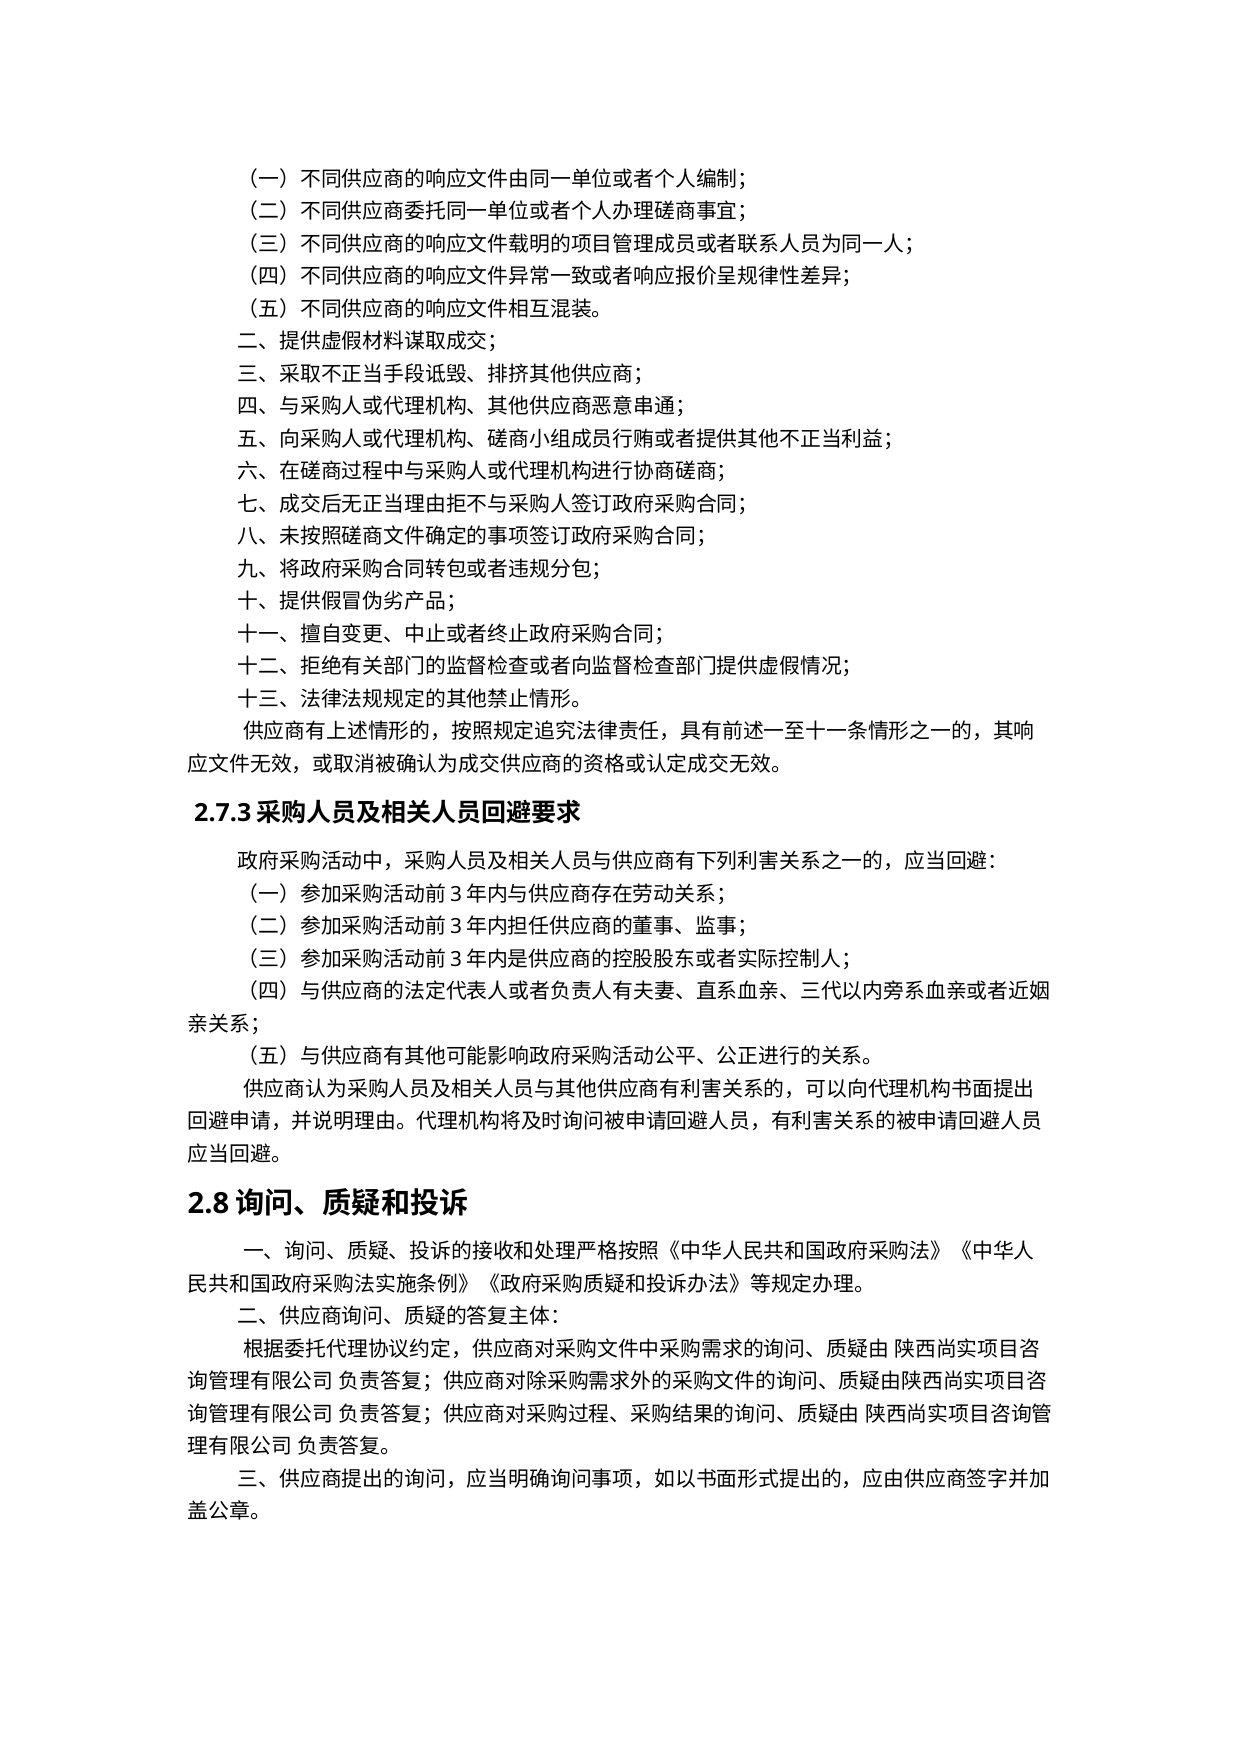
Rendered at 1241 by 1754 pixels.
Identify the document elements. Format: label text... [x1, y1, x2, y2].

text （一）参加采购活动前3年内与供应商存在劳动关系； [187, 877, 1053, 909]
text （四）与供应商的法定代表人或者负责人有夫妻、直系血亲、三代以内旁系血亲或者近姻亲关系； [187, 974, 1053, 1039]
text 十一、擅自变更、中止或者终止政府采购合同； [187, 617, 1053, 649]
text 三、供应商提出的询问，应当明确询问事项，如以书面形式提出的，应由供应商签字并加盖公章。 [187, 1462, 1053, 1527]
text （三）参加采购活动前3年内是供应商的控股股东或者实际控制人； [187, 942, 1053, 974]
text 一、询问、质疑、投诉的接收和处理严格按照《中华人民共和国政府采购法》《中华人民共和国政府采购法实施条例》《政府采购质疑和投诉办法》等规定办理。 [187, 1234, 1053, 1299]
text 七、成交后无正当理由拒不与采购人签订政府采购合同； [187, 487, 1053, 519]
text 根据委托代理协议约定，供应商对采购文件中采购需求的询问、质疑由 陕西尚实项目咨询管理有限公司 负责答复；供应商对除采购需求外的采购文件的询问、质疑由陕西尚实项目咨询管理有限公司 负责答复；供应商对采购过程、采购结果的询问、质疑由 陕西尚实项目咨询管理有限公司 负责答复。 [187, 1332, 1053, 1462]
text 八、未按照磋商文件确定的事项签订政府采购合同； [187, 519, 1053, 552]
text 三、采取不正当手段诋毁、排挤其他供应商； [187, 357, 1053, 389]
text 二、供应商询问、质疑的答复主体： [187, 1299, 1053, 1332]
text 九、将政府采购合同转包或者违规分包； [187, 552, 1053, 584]
text （一）不同供应商的响应文件由同一单位或者个人编制； [187, 162, 1053, 194]
text 四、与采购人或代理机构、其他供应商恶意串通； [187, 389, 1053, 422]
text （四）不同供应商的响应文件异常一致或者响应报价呈规律性差异； [187, 259, 1053, 292]
text 十二、拒绝有关部门的监督检查或者向监督检查部门提供虚假情况； [187, 649, 1053, 682]
text （五）与供应商有其他可能影响政府采购活动公平、公正进行的关系。 [187, 1039, 1053, 1072]
text 十、提供假冒伪劣产品； [187, 584, 1053, 617]
text （二）不同供应商委托同一单位或者个人办理磋商事宜； [187, 194, 1053, 227]
text 供应商认为采购人员及相关人员与其他供应商有利害关系的，可以向代理机构书面提出回避申请，并说明理由。代理机构将及时询问被申请回避人员，有利害关系的被申请回避人员应当回避。 [187, 1072, 1053, 1169]
text 五、向采购人或代理机构、磋商小组成员行贿或者提供其他不正当利益； [187, 422, 1053, 454]
text 二、提供虚假材料谋取成交； [187, 324, 1053, 357]
text 六、在磋商过程中与采购人或代理机构进行协商磋商； [187, 454, 1053, 487]
text （五）不同供应商的响应文件相互混装。 [187, 292, 1053, 324]
text 2.8询问、质疑和投诉 [187, 1169, 1053, 1234]
text 供应商有上述情形的，按照规定追究法律责任，具有前述一至十一条情形之一的，其响应文件无效，或取消被确认为成交供应商的资格或认定成交无效。 [187, 714, 1053, 779]
text 2.7.3采购人员及相关人员回避要求 [187, 779, 1053, 844]
text （二）参加采购活动前3年内担任供应商的董事、监事； [187, 909, 1053, 942]
text 十三、法律法规规定的其他禁止情形。 [187, 682, 1053, 714]
text （三）不同供应商的响应文件载明的项目管理成员或者联系人员为同一人； [187, 227, 1053, 259]
text 政府采购活动中，采购人员及相关人员与供应商有下列利害关系之一的，应当回避： [187, 844, 1053, 877]
